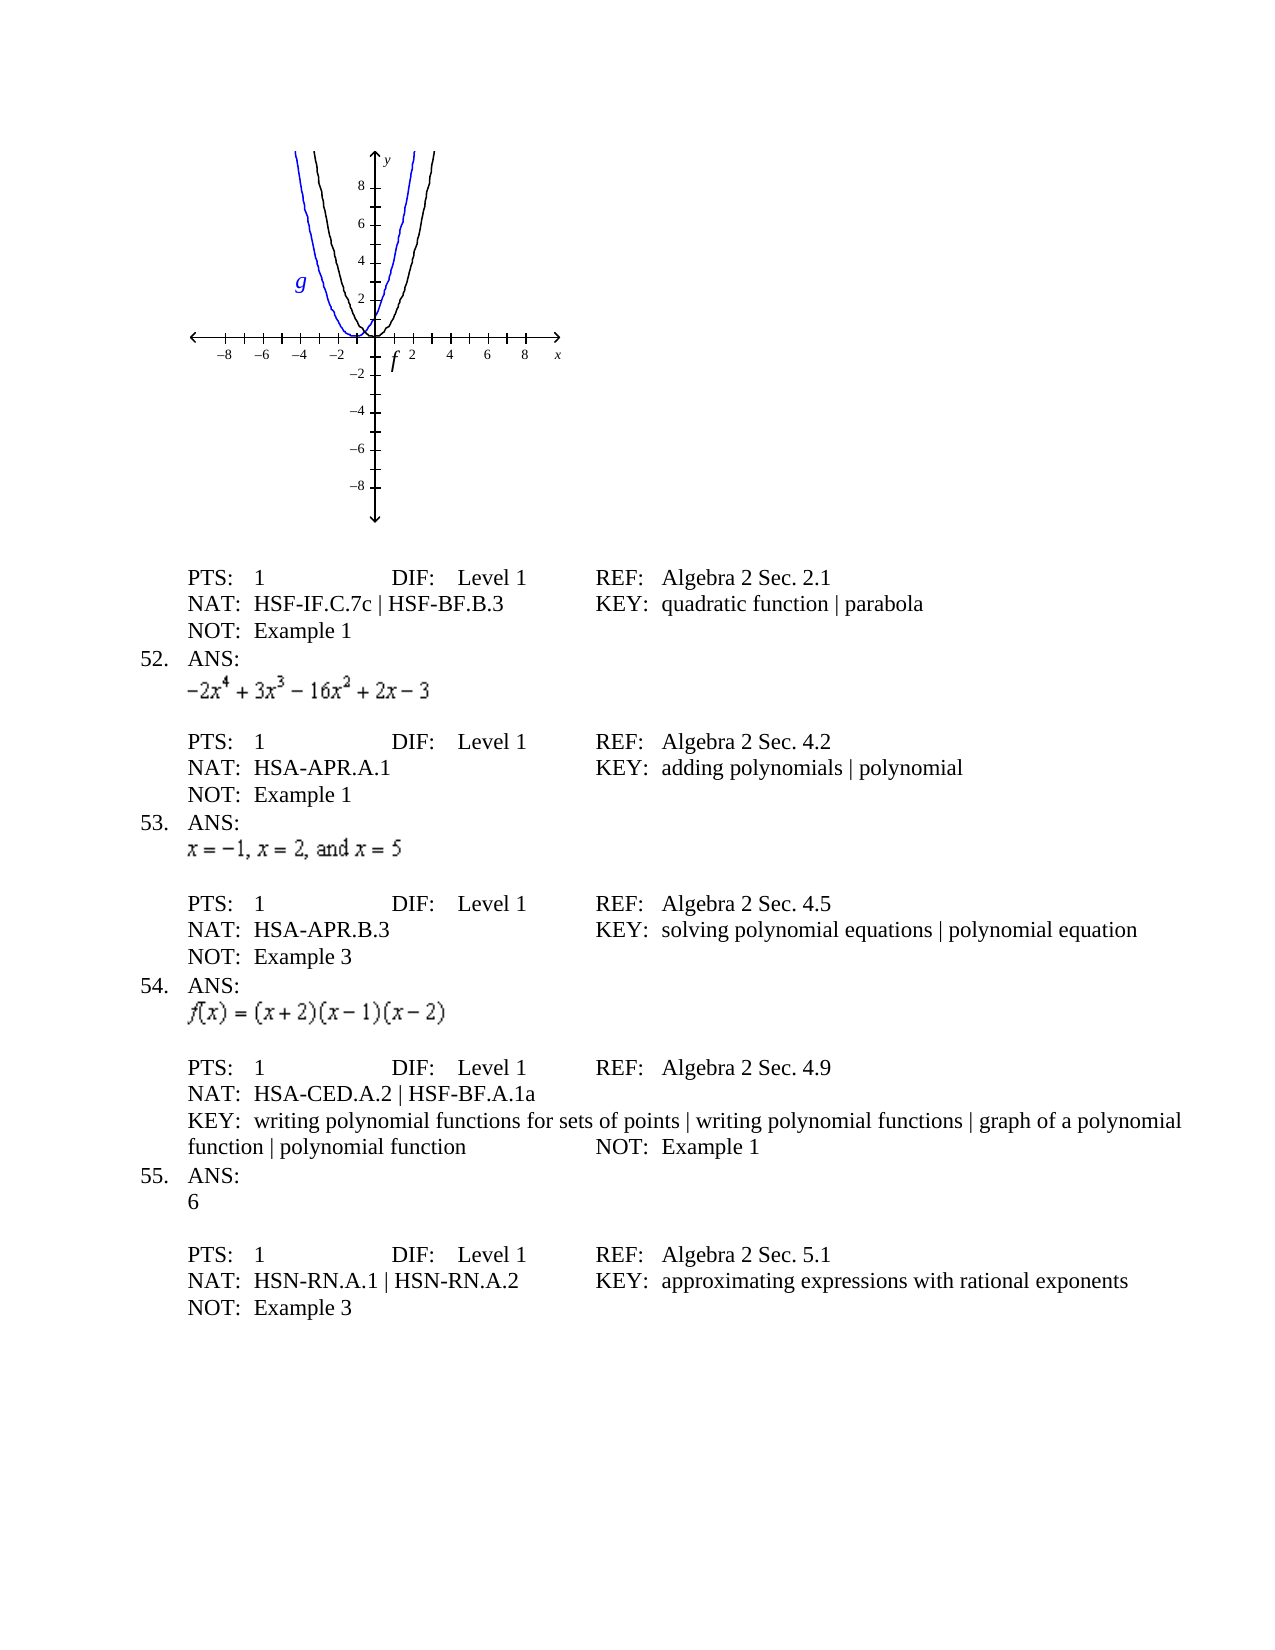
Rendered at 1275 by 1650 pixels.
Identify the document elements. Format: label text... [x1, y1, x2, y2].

text PTS: 1 DIF: Level 1 REF: Algebra 2 Sec. 4.5 [187, 890, 1200, 917]
text NAT: HSF-IF.C.7c | HSF-BF.B.3 KEY: quadratic function | parabola [187, 590, 1200, 617]
picture [187, 835, 404, 863]
text 53. ANS: [75, 809, 1200, 836]
text 6 [187, 1188, 1200, 1215]
text PTS: 1 DIF: Level 1 REF: Algebra 2 Sec. 5.1 [187, 1241, 1200, 1267]
text PTS: 1 DIF: Level 1 REF: Algebra 2 Sec. 2.1 [187, 564, 1200, 590]
text KEY: writing polynomial functions for sets of points | writing polynomial functions | graph of a polynomial function | polynomial function NOT: Example 1 [187, 1107, 1200, 1159]
text PTS: 1 DIF: Level 1 REF: Algebra 2 Sec. 4.9 [187, 1054, 1200, 1081]
text NAT: HSA-CED.A.2 | HSF-BF.A.1a [187, 1081, 1200, 1107]
text 54. ANS: [75, 972, 1200, 998]
text NAT: HSA-APR.A.1 KEY: adding polynomials | polynomial [187, 754, 1200, 781]
picture [187, 998, 449, 1028]
text PTS: 1 DIF: Level 1 REF: Algebra 2 Sec. 4.2 [187, 728, 1200, 754]
text NAT: HSN-RN.A.1 | HSN-RN.A.2 KEY: approximating expressions with rational exponents [187, 1267, 1200, 1294]
text NOT: Example 1 [187, 617, 1200, 643]
picture [187, 671, 430, 702]
text 55. ANS: [75, 1162, 1200, 1188]
text NAT: HSA-APR.B.3 KEY: solving polynomial equations | polynomial equation [187, 917, 1200, 943]
text 52. ANS: [75, 645, 1200, 672]
text NOT: Example 3 [187, 943, 1200, 969]
text NOT: Example 1 [187, 781, 1200, 807]
text NOT: Example 3 [187, 1294, 1200, 1320]
